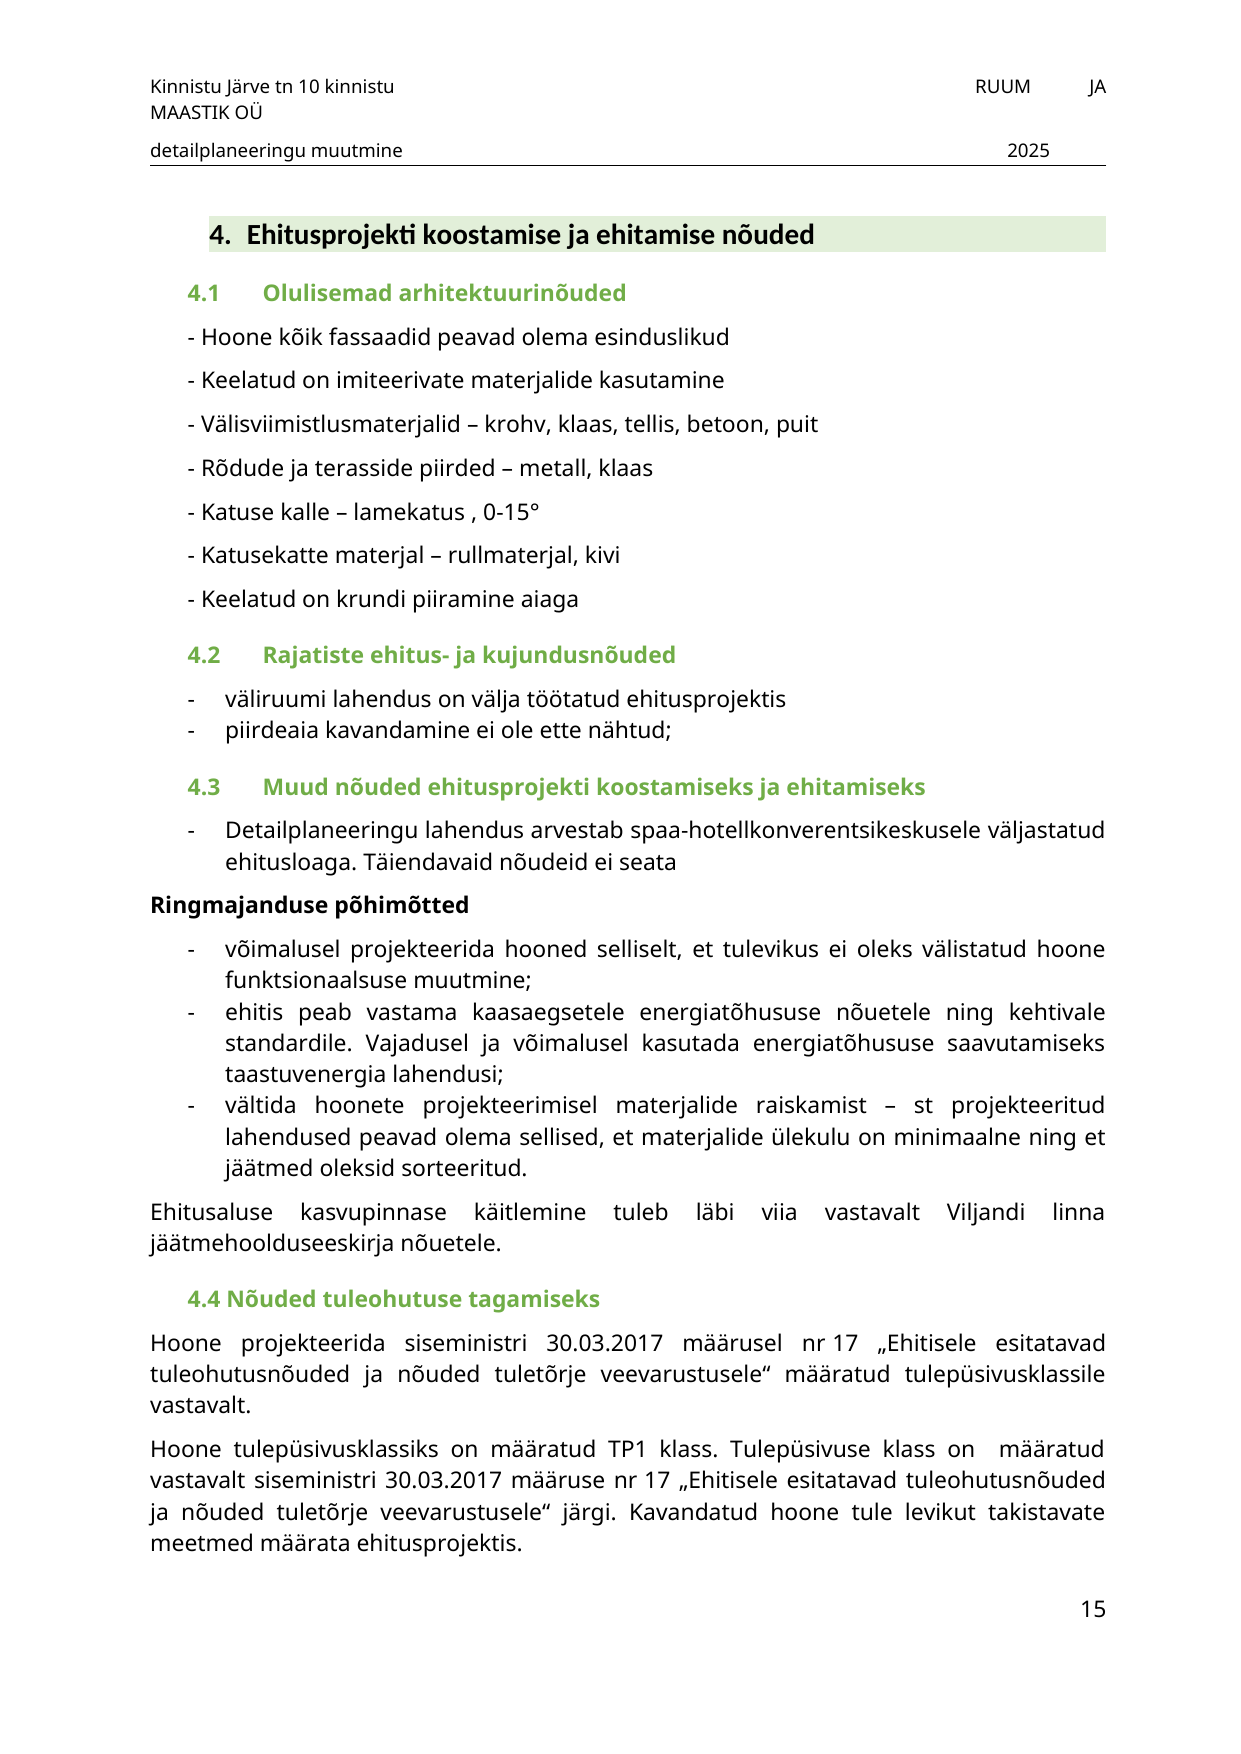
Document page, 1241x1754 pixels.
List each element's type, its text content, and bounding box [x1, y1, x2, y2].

text - Välisviimistlusmaterjalid – krohv, klaas, tellis, betoon, puit [150, 408, 1106, 439]
subtitle 4.1 Olulisemad arhitektuurinõuded [187, 277, 1106, 308]
text - Keelatud on krundi piiramine aiaga [150, 583, 1106, 614]
subtitle Ehitusprojekti koostamise ja ehitamise nõuded [209, 216, 1106, 252]
text - Rõdude ja terasside piirded – metall, klaas [150, 452, 1106, 483]
list Detailplaneeringu lahendus arvestab spaa-hotellkonverentsikeskusele väljastatud ehitusloaga. Täiendavaid nõudeid ei seata [187, 814, 1106, 877]
list vältida hoonete projekteerimisel materjalide raiskamist – st projekteeritud lahendused peavad olema sellised, et materjalide ülekulu on minimaalne ning et jäätmed oleksid sorteeritud. [187, 1089, 1106, 1183]
list ehitis peab vastama kaasaegsetele energiatõhususe nõuetele ning kehtivale standardile. Vajadusel ja võimalusel kasutada energiatõhususe saavutamiseks taastuvenergia lahendusi; [187, 995, 1106, 1089]
subtitle 4.3 Muud nõuded ehitusprojekti koostamiseks ja ehitamiseks [187, 770, 1106, 802]
text - Katuse kalle – lamekatus , 0-15° [150, 495, 1106, 527]
text Ehitusaluse kasvupinnase käitlemine tuleb läbi viia vastavalt Viljandi linna jäätmehoolduseeskirja nõuetele. [150, 1195, 1106, 1258]
text - Katusekatte materjal – rullmaterjal, kivi [150, 539, 1106, 570]
text - piirdeaia kavandamine ei ole ette nähtud; [150, 714, 1106, 745]
text Ringmajanduse põhimõtted [150, 889, 1106, 920]
text Hoone projekteerida siseministri 30.03.2017 määrusel nr 17 „Ehitisele esitatavad tuleohutusnõuded ja nõuded tuletõrje veevarustusele“ määratud tulepüsivusklassile vastavalt. [150, 1327, 1106, 1420]
text Hoone tulepüsivusklassiks on määratud TP1 klass. Tulepüsivuse klass on määratud vastavalt siseministri 30.03.2017 määruse nr 17 „Ehitisele esitatavad tuleohutusnõuded ja nõuded tuletõrje veevarustusele“ järgi. Kavandatud hoone tule levikut takistavate meetmed määrata ehitusprojektis. [150, 1433, 1106, 1558]
list võimalusel projekteerida hooned selliselt, et tulevikus ei oleks välistatud hoone funktsionaalsuse muutmine; [187, 933, 1106, 995]
text - Keelatud on imiteerivate materjalide kasutamine [150, 364, 1106, 395]
subtitle 4.2 Rajatiste ehitus- ja kujundusnõuded [187, 639, 1106, 670]
text - Hoone kõik fassaadid peavad olema esinduslikud [150, 320, 1106, 352]
subtitle 4.4 Nõuded tuleohutuse tagamiseks [187, 1283, 1106, 1314]
text - väliruumi lahendus on välja töötatud ehitusprojektis [150, 683, 1106, 714]
